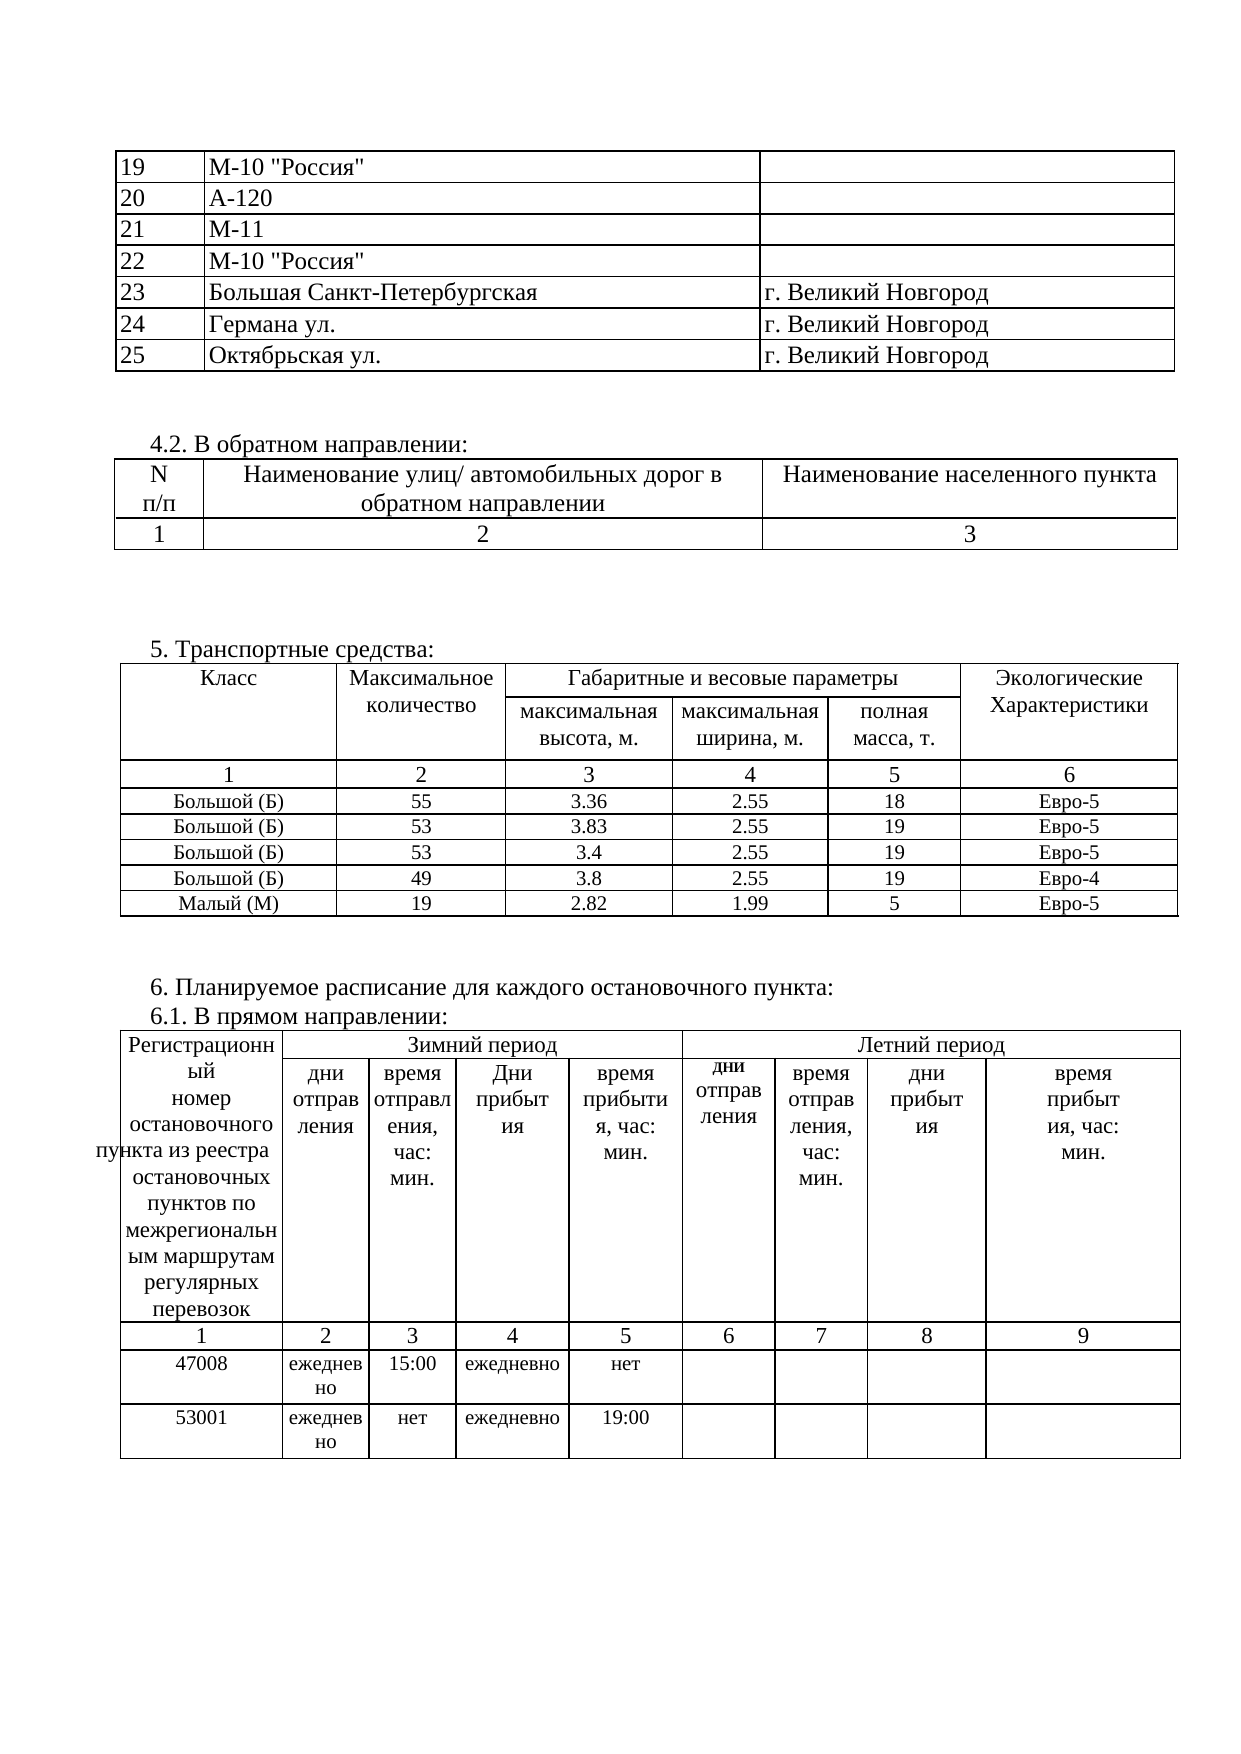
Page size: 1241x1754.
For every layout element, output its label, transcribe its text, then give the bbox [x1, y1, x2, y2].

table_cell 19 [829, 866, 960, 890]
table_cell [987, 1351, 1180, 1403]
table_cell 2 [283, 1323, 368, 1349]
table_cell 23 [117, 277, 204, 307]
table_header Максимальное количество [337, 664, 505, 759]
table_cell полная масса, т. [829, 698, 960, 759]
table_cell время прибыти я, час: мин. [570, 1059, 682, 1321]
table_cell 3.83 [506, 815, 672, 838]
table_header Зимний период [283, 1031, 682, 1057]
table_cell 2 [337, 761, 505, 787]
table_cell Германа ул. [205, 309, 759, 339]
table_cell 47008 [121, 1351, 282, 1403]
table_cell 5 [829, 891, 960, 915]
table_header Летний период [683, 1031, 1180, 1057]
table_cell 3 [763, 517, 1177, 548]
table_cell 8 [868, 1323, 985, 1349]
table_cell 7 [776, 1323, 867, 1349]
table_cell Большой (Б) [121, 840, 336, 864]
table_cell 53001 [121, 1405, 282, 1458]
table_cell 3 [506, 761, 672, 787]
table_cell дни прибыт ия [868, 1059, 985, 1321]
table_cell 19 [337, 891, 505, 915]
table_cell Дни прибыт ия [457, 1059, 568, 1321]
table_cell г. Великий Новгород [761, 340, 1174, 370]
table_cell ежедневно [283, 1351, 368, 1403]
table_cell 22 [117, 246, 204, 276]
table_cell [761, 246, 1174, 276]
table_cell время отправл ения, час: мин. [370, 1059, 455, 1321]
text 4.2. В обратном направлении: [150, 429, 1090, 458]
table_cell [761, 183, 1174, 213]
table_cell 6 [683, 1323, 774, 1349]
table_cell 19:00 [570, 1405, 682, 1458]
table_cell максимальная ширина, м. [673, 698, 827, 759]
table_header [121, 1031, 282, 1321]
table_header Наименование населенного пункта [763, 460, 1177, 517]
table_cell Евро-5 [961, 815, 1177, 838]
table_header Экологические Характеристики [961, 664, 1177, 759]
table_cell Большой (Б) [121, 789, 336, 813]
table_cell 1.99 [673, 891, 827, 915]
table_cell [683, 1351, 774, 1403]
table_header Класс [121, 664, 336, 759]
table_cell Евро-5 [961, 840, 1177, 864]
table_cell [776, 1405, 867, 1458]
table_cell 19 [829, 815, 960, 838]
table_cell [776, 1351, 867, 1403]
table_cell 53 [337, 815, 505, 838]
table_cell 1 [115, 518, 203, 548]
table_cell Большой (Б) [121, 815, 336, 838]
table_cell Евро-5 [961, 891, 1177, 915]
table_cell 2.55 [673, 866, 827, 890]
table_cell ДНИ отправ ления [683, 1059, 774, 1321]
table_cell 3.36 [506, 789, 672, 813]
table_cell 5 [570, 1323, 682, 1349]
table_cell М-11 [205, 215, 759, 244]
text 6. Планируемое расписание для каждого остановочного пункта: [150, 972, 1090, 1001]
table_cell время прибыт ия, час: мин. [987, 1059, 1180, 1321]
table_cell 55 [337, 789, 505, 813]
table_cell ежедневно [457, 1351, 568, 1403]
table_cell ежедневно [457, 1405, 568, 1458]
table_cell Большой (Б) [121, 866, 336, 890]
table_cell [761, 152, 1174, 181]
table_cell 49 [337, 866, 505, 890]
table_cell нет [570, 1351, 682, 1403]
table_cell нет [370, 1405, 455, 1458]
table_cell М-10 "Россия" [205, 246, 759, 276]
table_cell 20 [117, 183, 204, 213]
table_cell 2.55 [673, 840, 827, 864]
text 5. Транспортные средства: [150, 634, 1090, 663]
table_cell 3.4 [506, 840, 672, 864]
table_cell Евро-4 [961, 866, 1177, 890]
table_cell [868, 1351, 985, 1403]
table_cell 19 [117, 152, 204, 181]
table_cell 3.8 [506, 866, 672, 890]
table_cell 2.55 [673, 815, 827, 838]
table_cell Большая Санкт-Петербургская [205, 277, 759, 307]
table_cell [761, 215, 1174, 244]
table_cell максимальная высота, м. [506, 698, 672, 759]
table_cell А-120 [205, 183, 759, 213]
table_cell 21 [117, 215, 204, 244]
table_cell 2 [204, 519, 762, 548]
table_cell 3 [370, 1323, 455, 1349]
table_header Габаритные и весовые параметры [506, 664, 960, 696]
table_cell 1 [121, 1323, 282, 1349]
table_header N п/п [115, 460, 203, 517]
table_cell 4 [457, 1323, 568, 1349]
table_cell 4 [673, 761, 827, 787]
table_header Наименование улиц/ автомобильных дорог в обратном направлении [204, 460, 762, 517]
text 6.1. В прямом направлении: [150, 1001, 1090, 1029]
table_cell 24 [117, 309, 204, 339]
table_cell 53 [337, 840, 505, 864]
table_cell г. Великий Новгород [761, 277, 1174, 307]
table_cell 2.82 [506, 891, 672, 915]
table_cell Малый (М) [121, 891, 336, 915]
table_cell 1 [121, 761, 336, 787]
table_cell 25 [117, 340, 204, 370]
table_cell 18 [829, 789, 960, 813]
table_cell М-10 "Россия" [205, 152, 759, 181]
table_cell [683, 1405, 774, 1458]
table_cell 19 [829, 840, 960, 864]
table_cell Октябрьская ул. [205, 340, 759, 370]
table_cell дни отправ ления [283, 1059, 368, 1321]
table_cell Евро-5 [961, 789, 1177, 813]
table_cell 6 [961, 761, 1177, 787]
table_cell г. Великий Новгород [761, 309, 1174, 339]
table_cell [987, 1405, 1180, 1458]
table_cell ежедневно [283, 1405, 368, 1458]
table_cell время отправ ления, час: мин. [776, 1059, 867, 1321]
table_cell 9 [987, 1323, 1180, 1349]
table_cell [868, 1405, 985, 1458]
table_cell 15:00 [370, 1351, 455, 1403]
table_cell 2.55 [673, 789, 827, 813]
table_cell 5 [829, 761, 960, 787]
